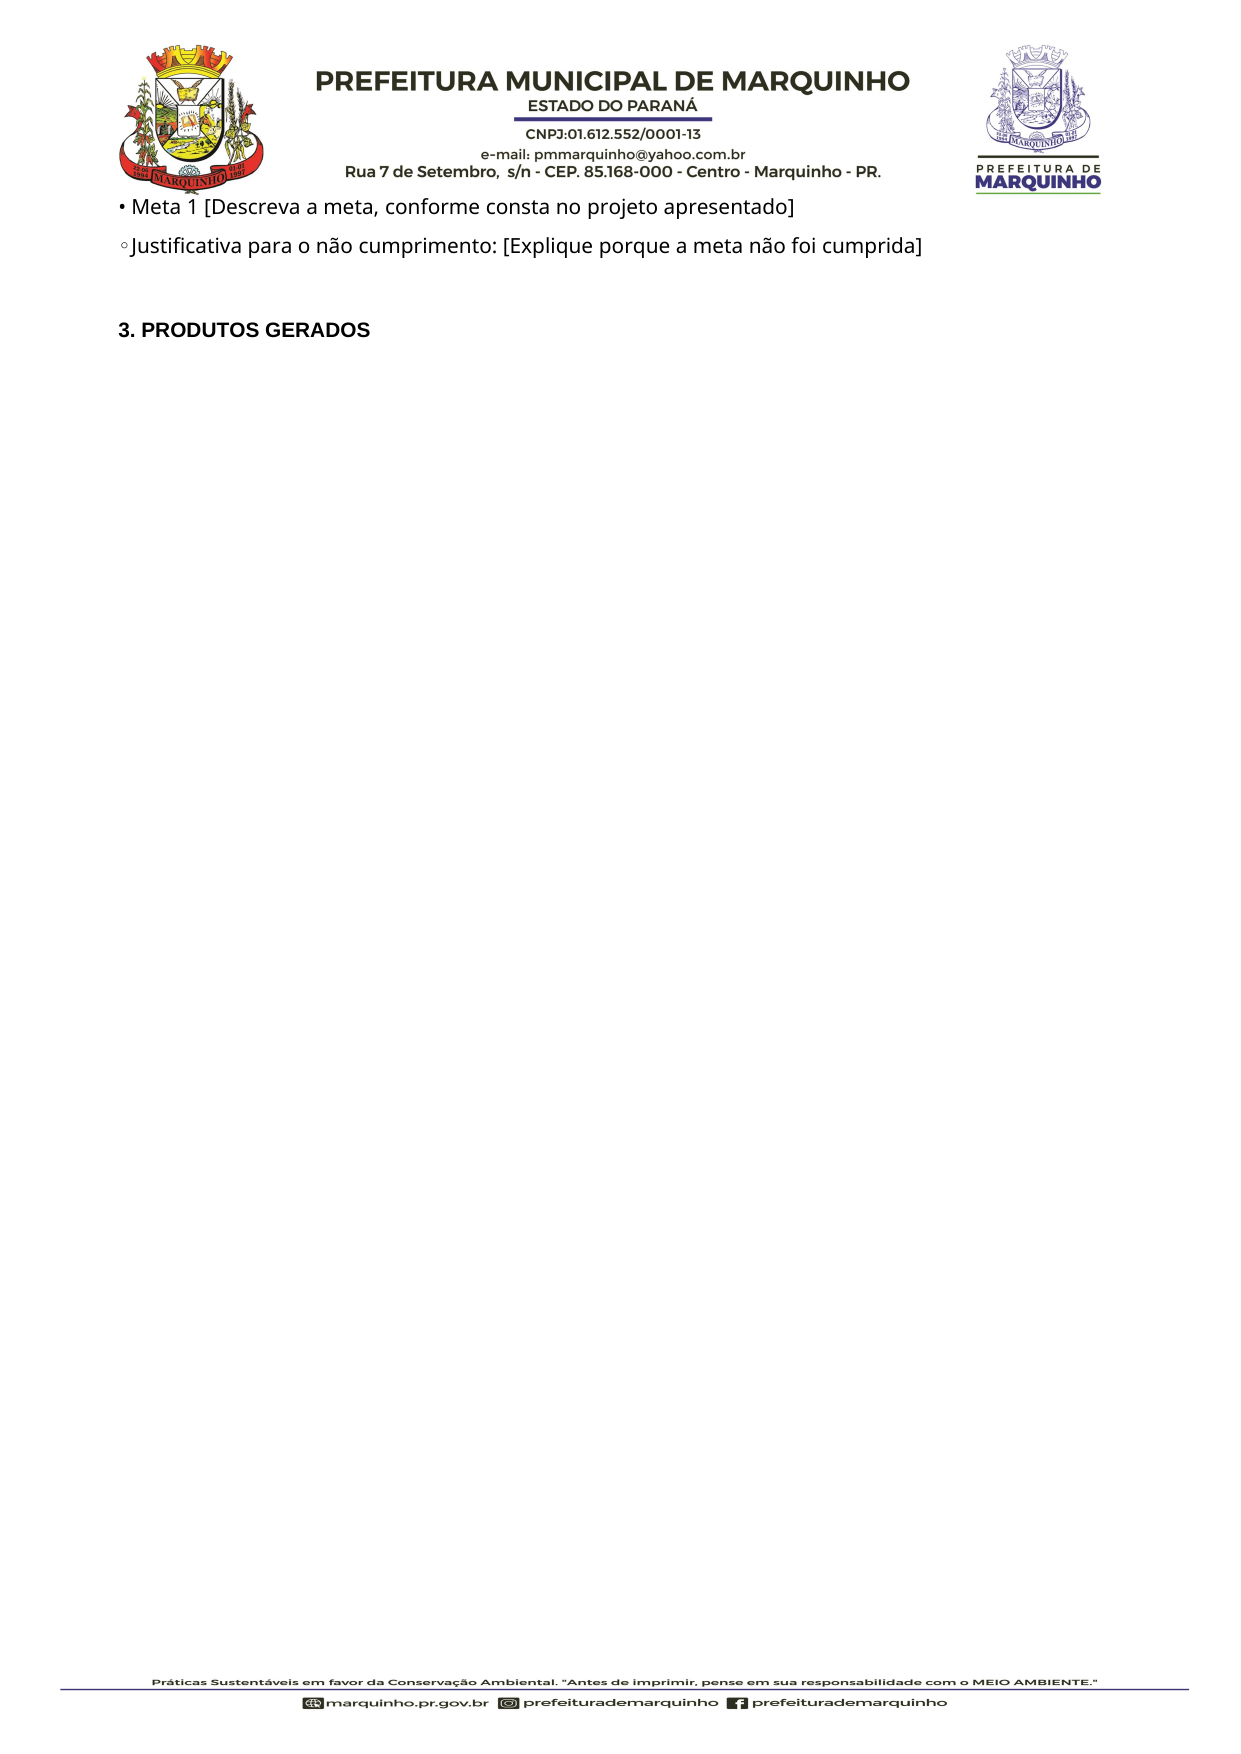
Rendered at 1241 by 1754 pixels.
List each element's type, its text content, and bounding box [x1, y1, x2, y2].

list Meta 1 [Descreva a meta, conforme consta no projeto apresentado] [118, 196, 1205, 219]
list PRODUTOS GERADOS [118, 317, 1205, 341]
list Justificativa para o não cumprimento: [Explique porque a meta não foi cumprida] [118, 231, 1205, 260]
picture [60, 1678, 1190, 1711]
picture [116, 44, 1103, 198]
